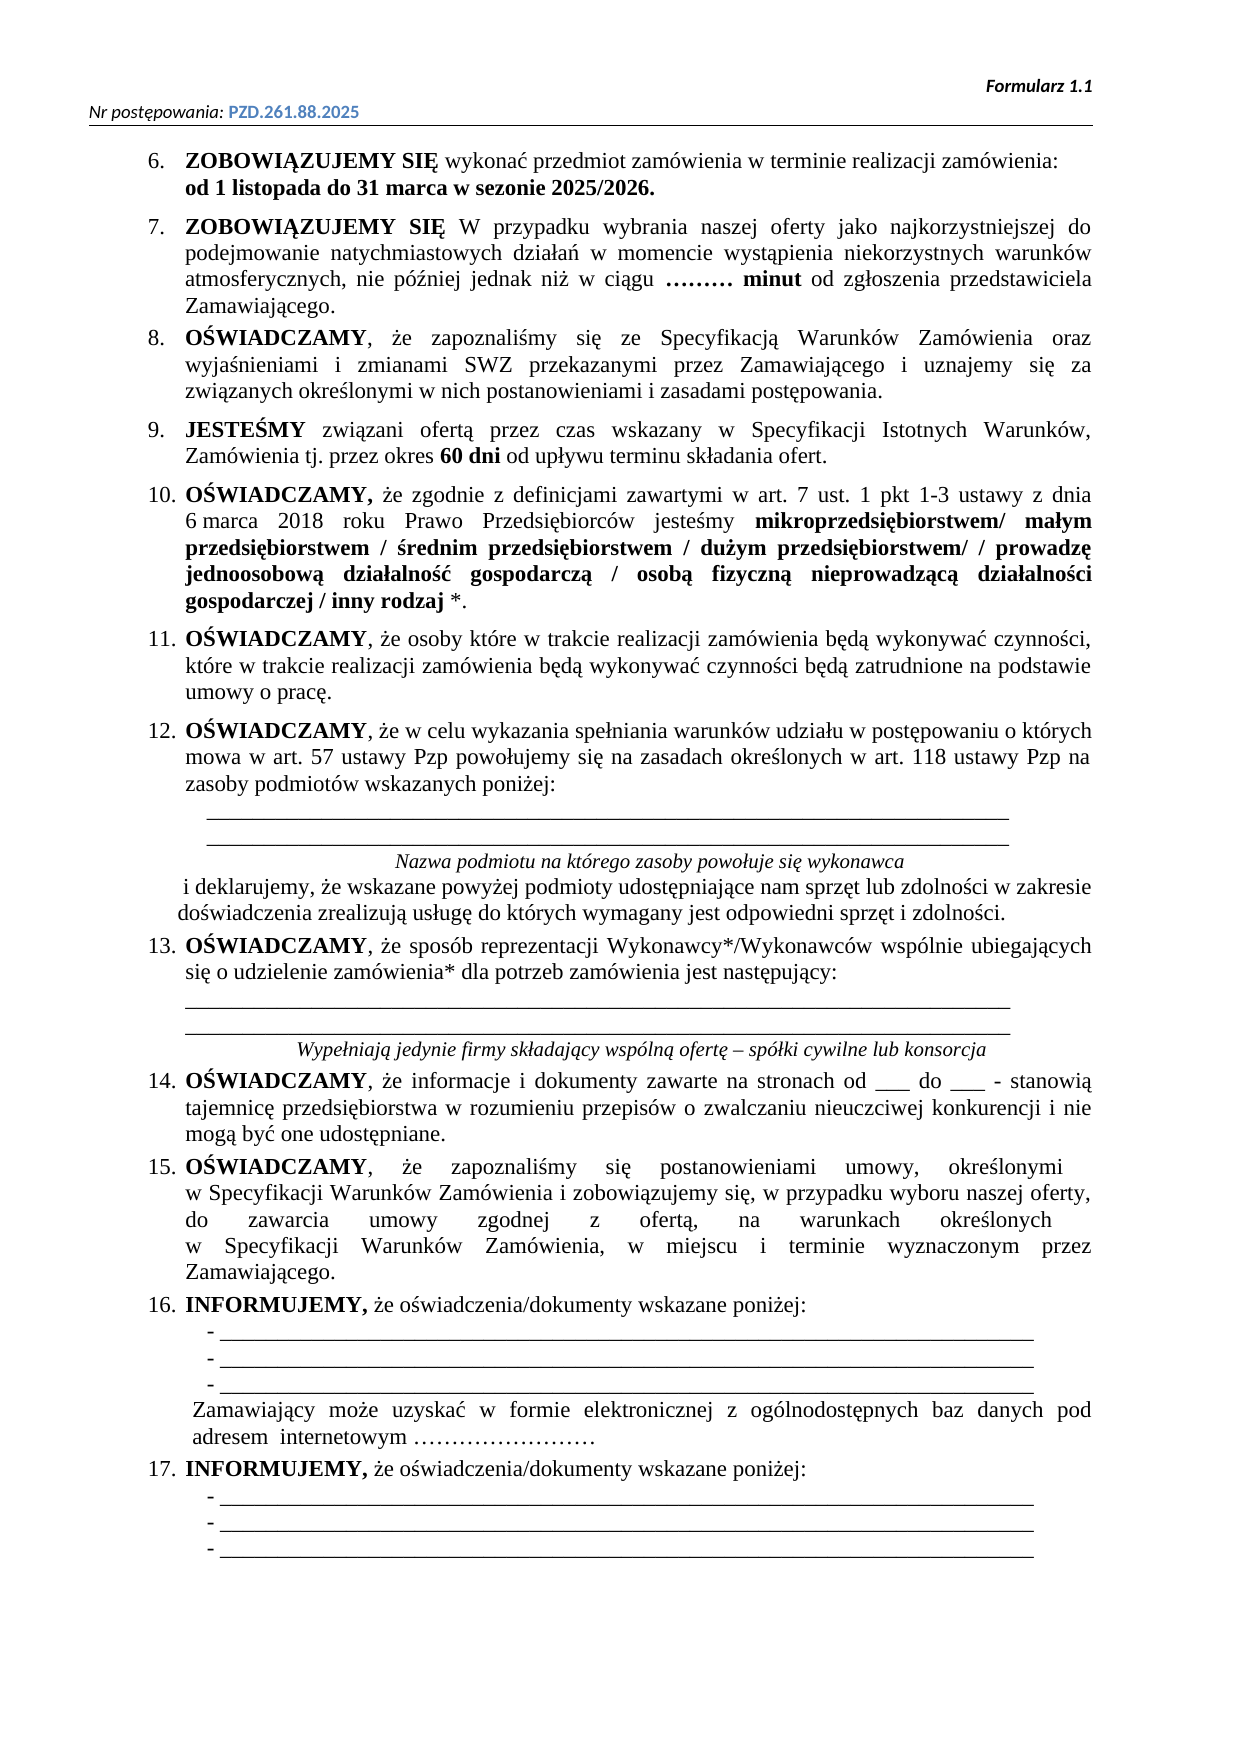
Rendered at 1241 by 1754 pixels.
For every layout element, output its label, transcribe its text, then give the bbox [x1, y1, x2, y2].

text - _______________________________________________________________________ [207, 1482, 1093, 1508]
text ________________________________________________________________________ [148, 1011, 1093, 1037]
list ZOBOWIĄZUJEMY SIĘ wykonać przedmiot zamówienia w terminie realizacji zamówienia: [148, 148, 1093, 174]
text - _______________________________________________________________________ [207, 1534, 1093, 1561]
text - _______________________________________________________________________ [207, 1317, 1093, 1344]
list JESTEŚMY związani ofertą przez czas wskazany w Specyfikacji Istotnych Warunków, Zamówienia tj. przez okres 60 dni od upływu terminu składania ofert. [148, 416, 1093, 469]
text od 1 listopada do 31 marca w sezonie 2025/2026. [185, 174, 1093, 200]
text - _______________________________________________________________________ [207, 1344, 1093, 1370]
list OŚWIADCZAMY, że zapoznaliśmy się ze Specyfikacją Warunków Zamówienia oraz wyjaśnieniami i zmianami SWZ przekazanymi przez Zamawiającego i uznajemy się za związanych określonymi w nich postanowieniami i zasadami postępowania. [148, 324, 1093, 403]
text ______________________________________________________________________ [207, 796, 1093, 822]
list OŚWIADCZAMY, że zgodnie z definicjami zawartymi w art. 7 ust. 1 pkt 1-3 ustawy z dnia 6 marca 2018 roku Prawo Przedsiębiorców jesteśmy mikroprzedsiębiorstwem/ małym przedsiębiorstwem / średnim przedsiębiorstwem / dużym przedsiębiorstwem/ / prowadzę jednoosobową działalność gospodarczą / osobą fizyczną nieprowadzącą działalności gospodarczej / inny rodzaj *. [148, 481, 1093, 613]
list OŚWIADCZAMY, że sposób reprezentacji Wykonawcy*/Wykonawców wspólnie ubiegających się o udzielenie zamówienia* dla potrzeb zamówienia jest następujący: [148, 932, 1093, 984]
list ZOBOWIĄZUJEMY SIĘ W przypadku wybrania naszej oferty jako najkorzystniejszej do podejmowanie natychmiastowych działań w momencie wystąpienia niekorzystnych warunków atmosferycznych, nie później jednak niż w ciągu ……… minut od zgłoszenia przedstawiciela Zamawiającego. [148, 213, 1093, 318]
list OŚWIADCZAMY, że osoby które w trakcie realizacji zamówienia będą wykonywać czynności, które w trakcie realizacji zamówienia będą wykonywać czynności będą zatrudnione na podstawie umowy o pracę. [148, 626, 1093, 704]
text - _______________________________________________________________________ [207, 1370, 1093, 1396]
list OŚWIADCZAMY, że zapoznaliśmy się postanowieniami umowy, określonymi w Specyfikacji Warunków Zamówienia i zobowiązujemy się, w przypadku wyboru naszej oferty, do zawarcia umowy zgodnej z ofertą, na warunkach określonych w Specyfikacji Warunków Zamówienia, w miejscu i terminie wyznaczonym przez Zamawiającego. [148, 1153, 1093, 1285]
list OŚWIADCZAMY, że w celu wykazania spełniania warunków udziału w postępowaniu o których mowa w art. 57 ustawy Pzp powołujemy się na zasadach określonych w art. 118 ustawy Pzp na zasoby podmiotów wskazanych poniżej: [148, 717, 1093, 796]
text Nazwa podmiotu na którego zasoby powołuje się wykonawca [207, 849, 1093, 873]
text ________________________________________________________________________ [148, 984, 1093, 1011]
text Wypełniają jedynie firmy składający wspólną ofertę – spółki cywilne lub konsorcja [185, 1037, 1093, 1061]
list OŚWIADCZAMY, że informacje i dokumenty zawarte na stronach od ___ do ___ - stanowią tajemnicę przedsiębiorstwa w rozumieniu przepisów o zwalczaniu nieuczciwej konkurencji i nie mogą być one udostępniane. [148, 1068, 1093, 1147]
text i deklarujemy, że wskazane powyżej podmioty udostępniające nam sprzęt lub zdolności w zakresie doświadczenia zrealizują usługę do których wymagany jest odpowiedni sprzęt i zdolności. [177, 873, 1093, 926]
list INFORMUJEMY, że oświadczenia/dokumenty wskazane poniżej: [148, 1455, 1093, 1482]
list INFORMUJEMY, że oświadczenia/dokumenty wskazane poniżej: [148, 1291, 1093, 1317]
text Zamawiający może uzyskać w formie elektronicznej z ogólnodostępnych baz danych pod adresem internetowym …………………… [192, 1396, 1093, 1449]
text ______________________________________________________________________ [207, 822, 1093, 849]
text - _______________________________________________________________________ [207, 1508, 1093, 1534]
